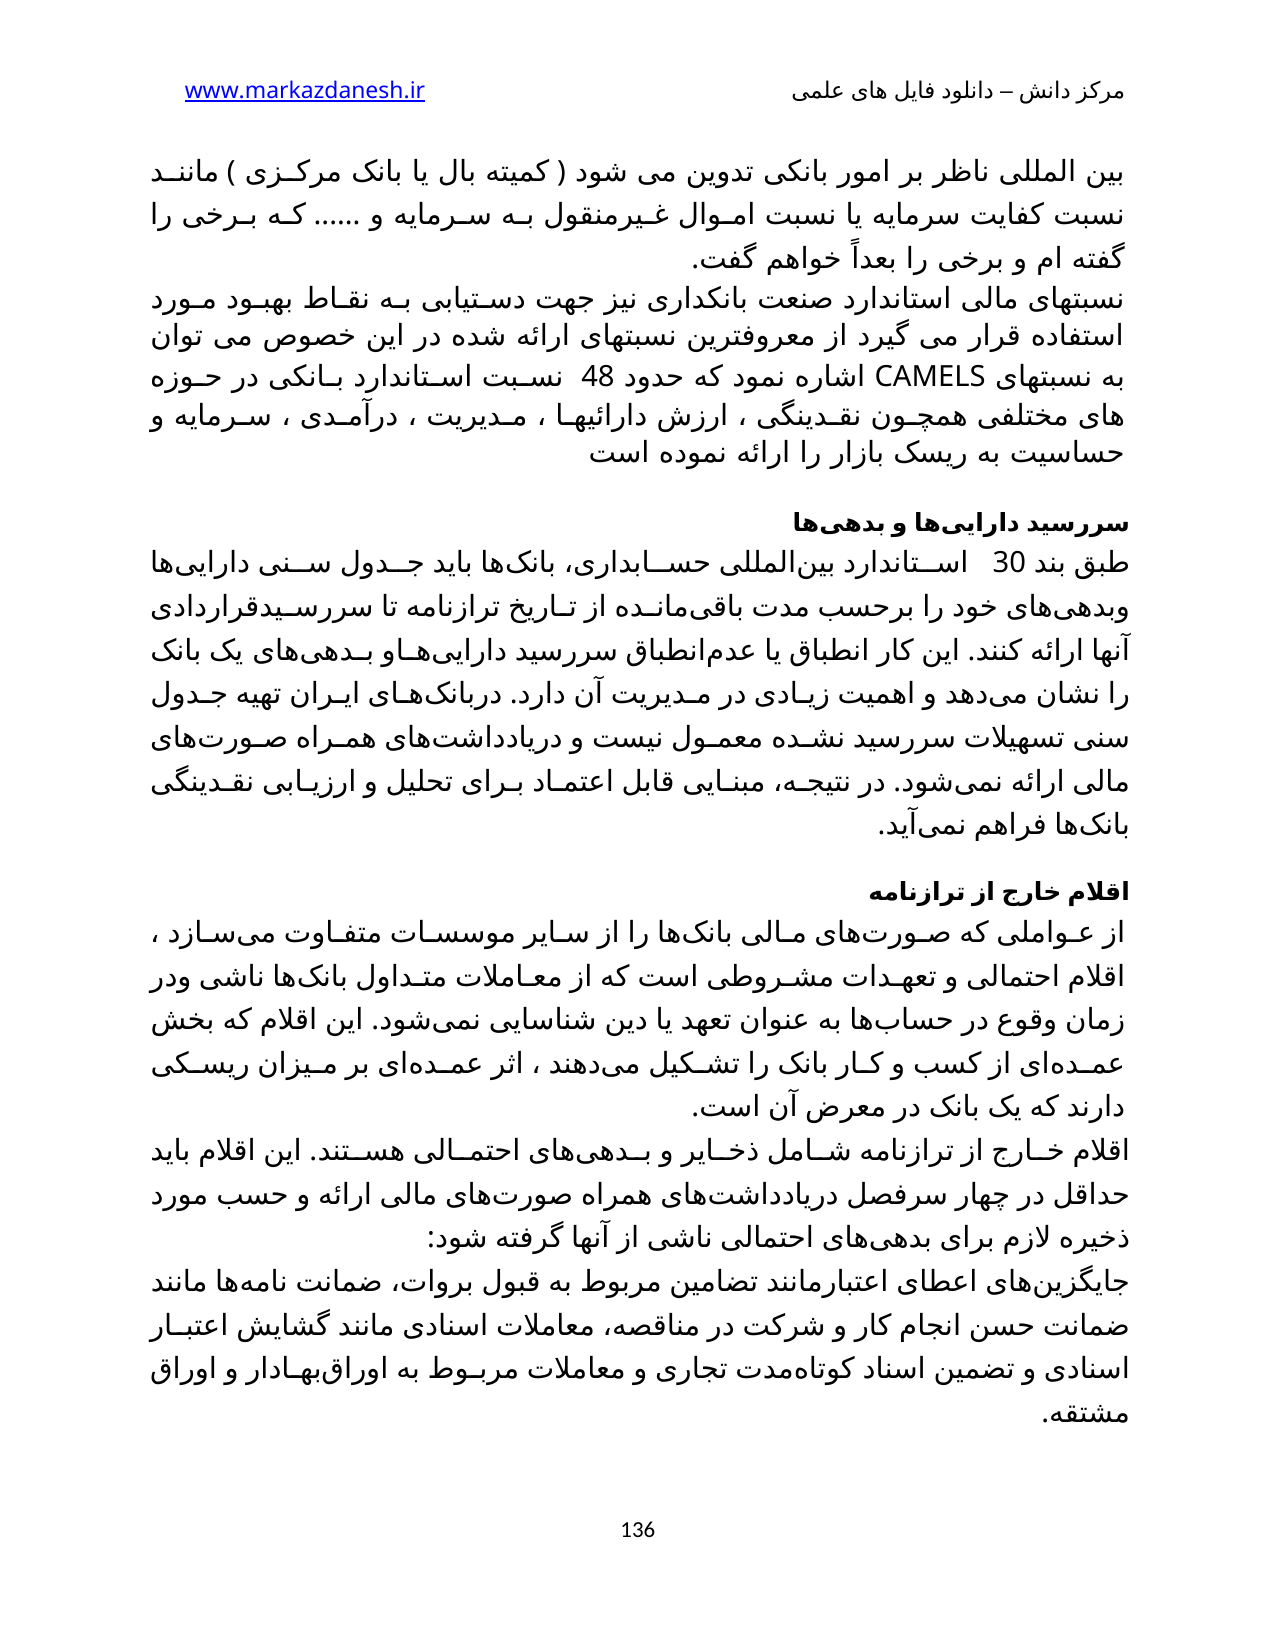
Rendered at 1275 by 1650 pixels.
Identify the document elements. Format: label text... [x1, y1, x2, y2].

list اقلام خارج از ترازنامه‌ [150, 874, 1130, 908]
list طبق بند 30 استاندارد بین‌المللی حسابداری، بانک‌ها باید جدول سنی دارایی‌ها وبدهی‌های خود را برحسب مدت باقی‌مانده از تاریخ ترازنامه تا سررسیدقراردادی آنها ارائه کنند. این کار انطباق یا عدم‌انطباق سررسید دارایی‌هاو بدهی‌های یک بانک را نشان می‌دهد و اهمیت زیادی در مدیریت آن دارد. دربانک‌های ایران تهیه جدول سنی تسهیلات سررسید نشده معمول نیست و دریادداشت‌های همراه صورت‌های مالی ارائه نمی‌شود. در نتیجه، مبنایی قابل اعتماد برای تحلیل و ارزیابی نقدینگی بانک‌ها فراهم نمی‌آید. [150, 542, 1130, 843]
list سررسید دارایی‌ها و بدهی‌ها [150, 504, 1130, 538]
list جایگزین‌های اعطای اعتبارمانند تضامین مربوط به قبول بروات، ضمانت نامه‌ها مانند ضمانت حسن انجام کار و شرکت در مناقصه، معاملات اسنادی مانند گشایش اعتبار اسنادی و تضمین اسناد کوتاه‌مدت تجاری و معاملات مربوط به اوراق‌بهادار و اوراق مشتقه. [150, 1260, 1130, 1431]
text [150, 150, 1125, 277]
text از عواملی که صورت‌های مالی بانک‌ها را از سایر موسسات متفاوت می‌سازد ، اقلام احتمالی و تعهدات مشروطی است که از معاملات متداول بانک‌ها ناشی ودر زمان وقوع در حساب‌ها به عنوان تعهد یا دین شناسایی نمی‌شود. این اقلام که بخش عمده‌ای از کسب و کار بانک را تشکیل می‌دهند ، اثر عمده‌ای بر میزان ریسکی دارند که یک بانک در معرض آن است. [150, 911, 1125, 1125]
list اقلام خارج از ترازنامه شامل ذخایر و بدهی‌های احتمالی هستند. این اقلام باید حداقل در چهار سرفصل دریادداشت‌های همراه صورت‌های مالی ارائه و حسب مورد ذخیره لازم برای بدهی‌های احتمالی ناشی از آنها گرفته شود: [150, 1129, 1130, 1256]
text نسبتهای مالی استاندارد صنعت بانکداری نیز جهت دستیابی به نقاط بهبود مورد استفاده قرار می گیرد از معروفترین نسبتهای ارائه شده در این خصوص می توان به نسبتهای CAMELS اشاره نمود که حدود 48 نسبت استاندارد بانکی در حوزه های مختلفی همچون نقدینگی ، ارزش دارائیها ، مدیریت ، درآمدی ، سرمایه و حساسیت به ریسک بازار را ارائه نموده است [150, 281, 1125, 470]
